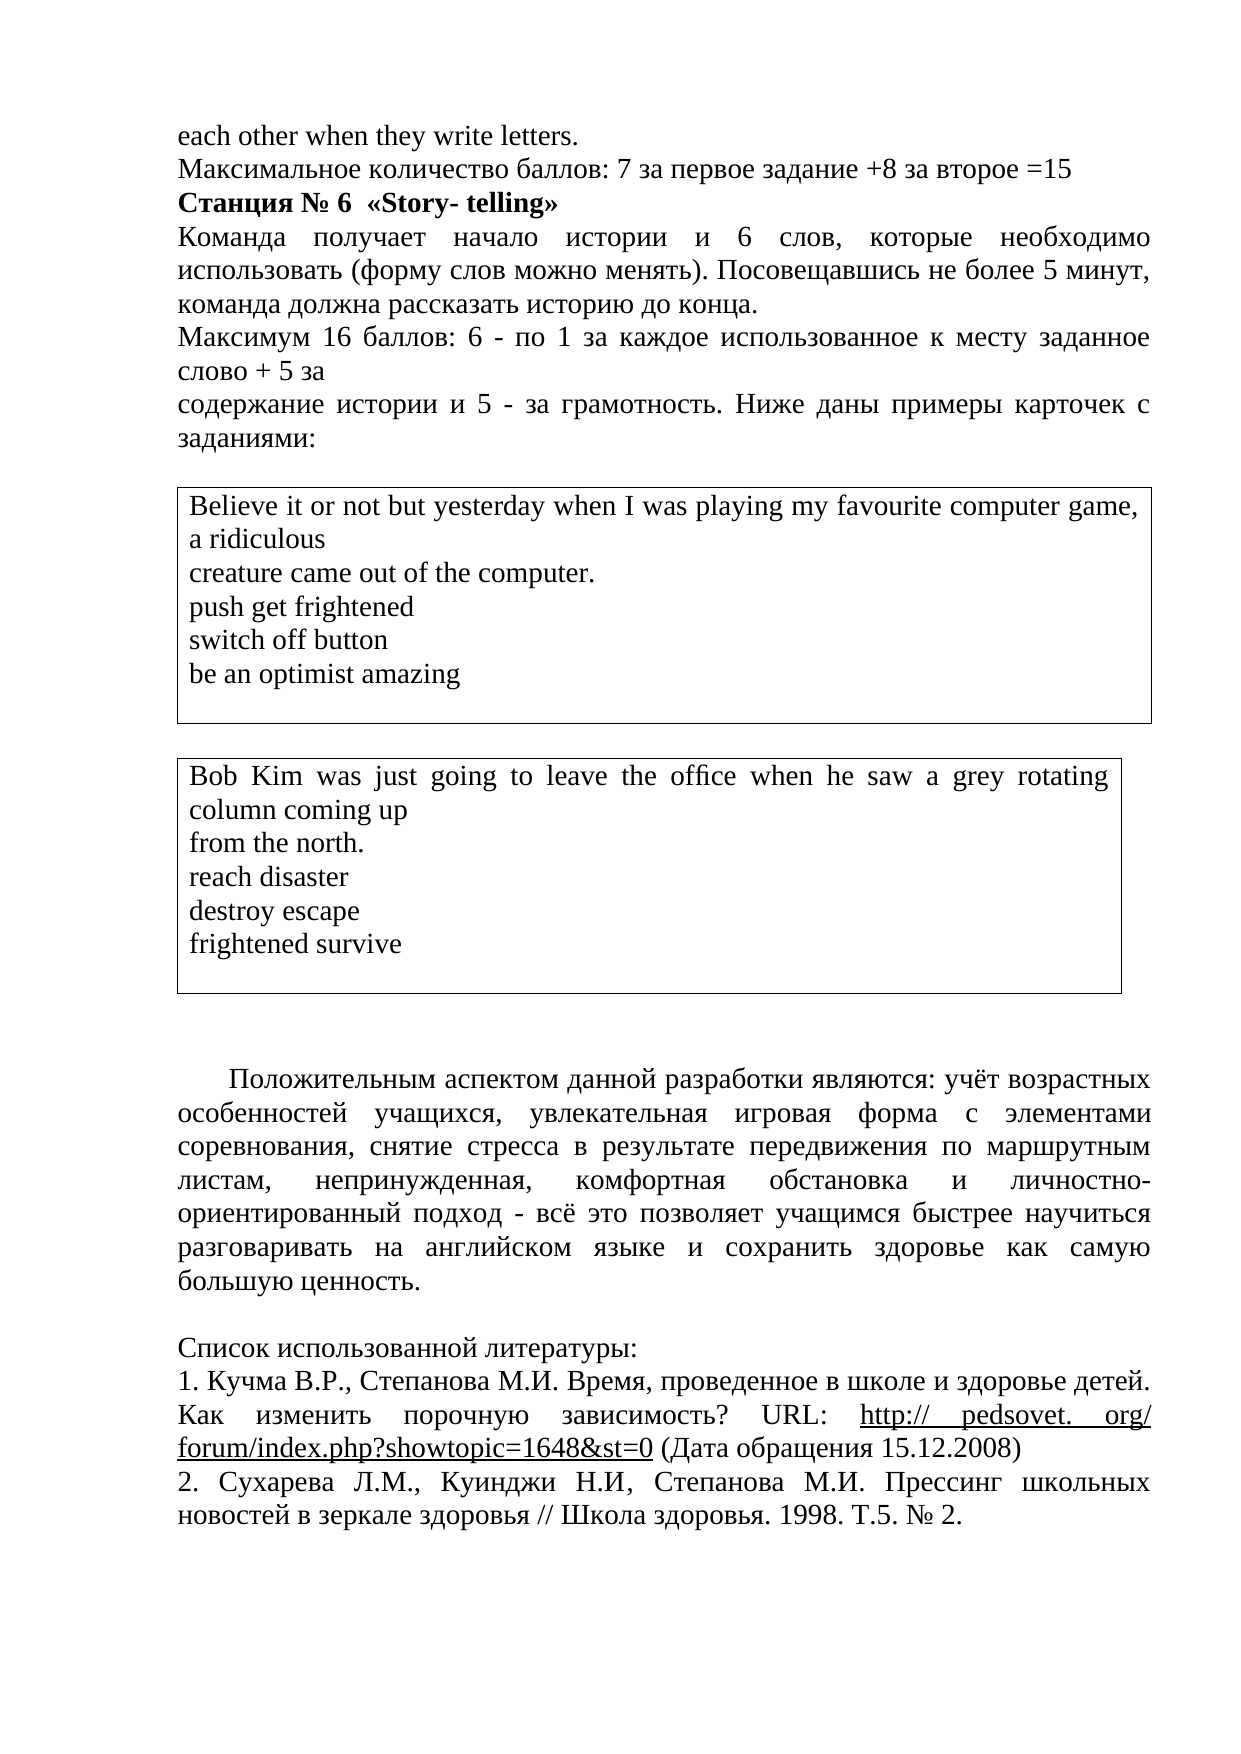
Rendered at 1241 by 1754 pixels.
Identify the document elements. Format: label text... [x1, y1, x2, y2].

text Максимум 16 баллов: 6 - по 1 за каждое использованное к месту заданное слово + 5 за [177, 319, 1152, 386]
text Станция № 6 «Story- telling» [177, 185, 1152, 219]
text Список использованной литературы: [177, 1330, 1152, 1363]
text 1. Кучма В.Р., Степанова М.И. Время, проведенное в школе и здоровье детей. Как изменить порочную зависимость? URL: http:// pedsovet. org/ forum/index.php?showtopic=1648&st=0 (Дата обращения 15.12.2008) [177, 1363, 1152, 1464]
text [177, 118, 1152, 152]
text Максимальное количество баллов: 7 за первое задание +8 за второе =15 [177, 152, 1152, 185]
text Команда получает начало истории и 6 слов, которые необходимо использовать (форму слов можно менять). Посовещавшись не более 5 минут, команда должна рассказать историю до конца. [177, 219, 1152, 319]
text Положительным аспектом данной разработки являются: учёт возрастных особенностей учащихся, увлекательная игровая форма c элементами соревнования, снятие стресса в результате передвижения по маршрутным листам, непринужденная, комфортная обстановка и личностно-ориентированный подход - всё это позволяет учащимся быстрее научиться разговаривать на английском языке и сохранить здоровье как самую большую ценность. [177, 1061, 1152, 1296]
text 2. Сухарева Л.М., Куинджи Н.И‚ Степанова М.И. Прессинг школьных новостей в зеркале здоровья // Школа здоровья. 1998. Т.5. № 2. [177, 1464, 1152, 1531]
table_header Believe it or not but yesterday when I was playing my favourite computer game, a ridiculous creature came out of the computer. push get frightened switch off button be an optimist amazing [178, 488, 1151, 723]
text содержание истории и 5 - за грамотность. Ниже даны примеры карточек с заданиями: [177, 386, 1152, 453]
table_header Bob Kim was just going to leave the ofﬁce when he saw a grey rotating column coming up from the north. reach disaster destroy escape frightened survive [178, 759, 1121, 993]
